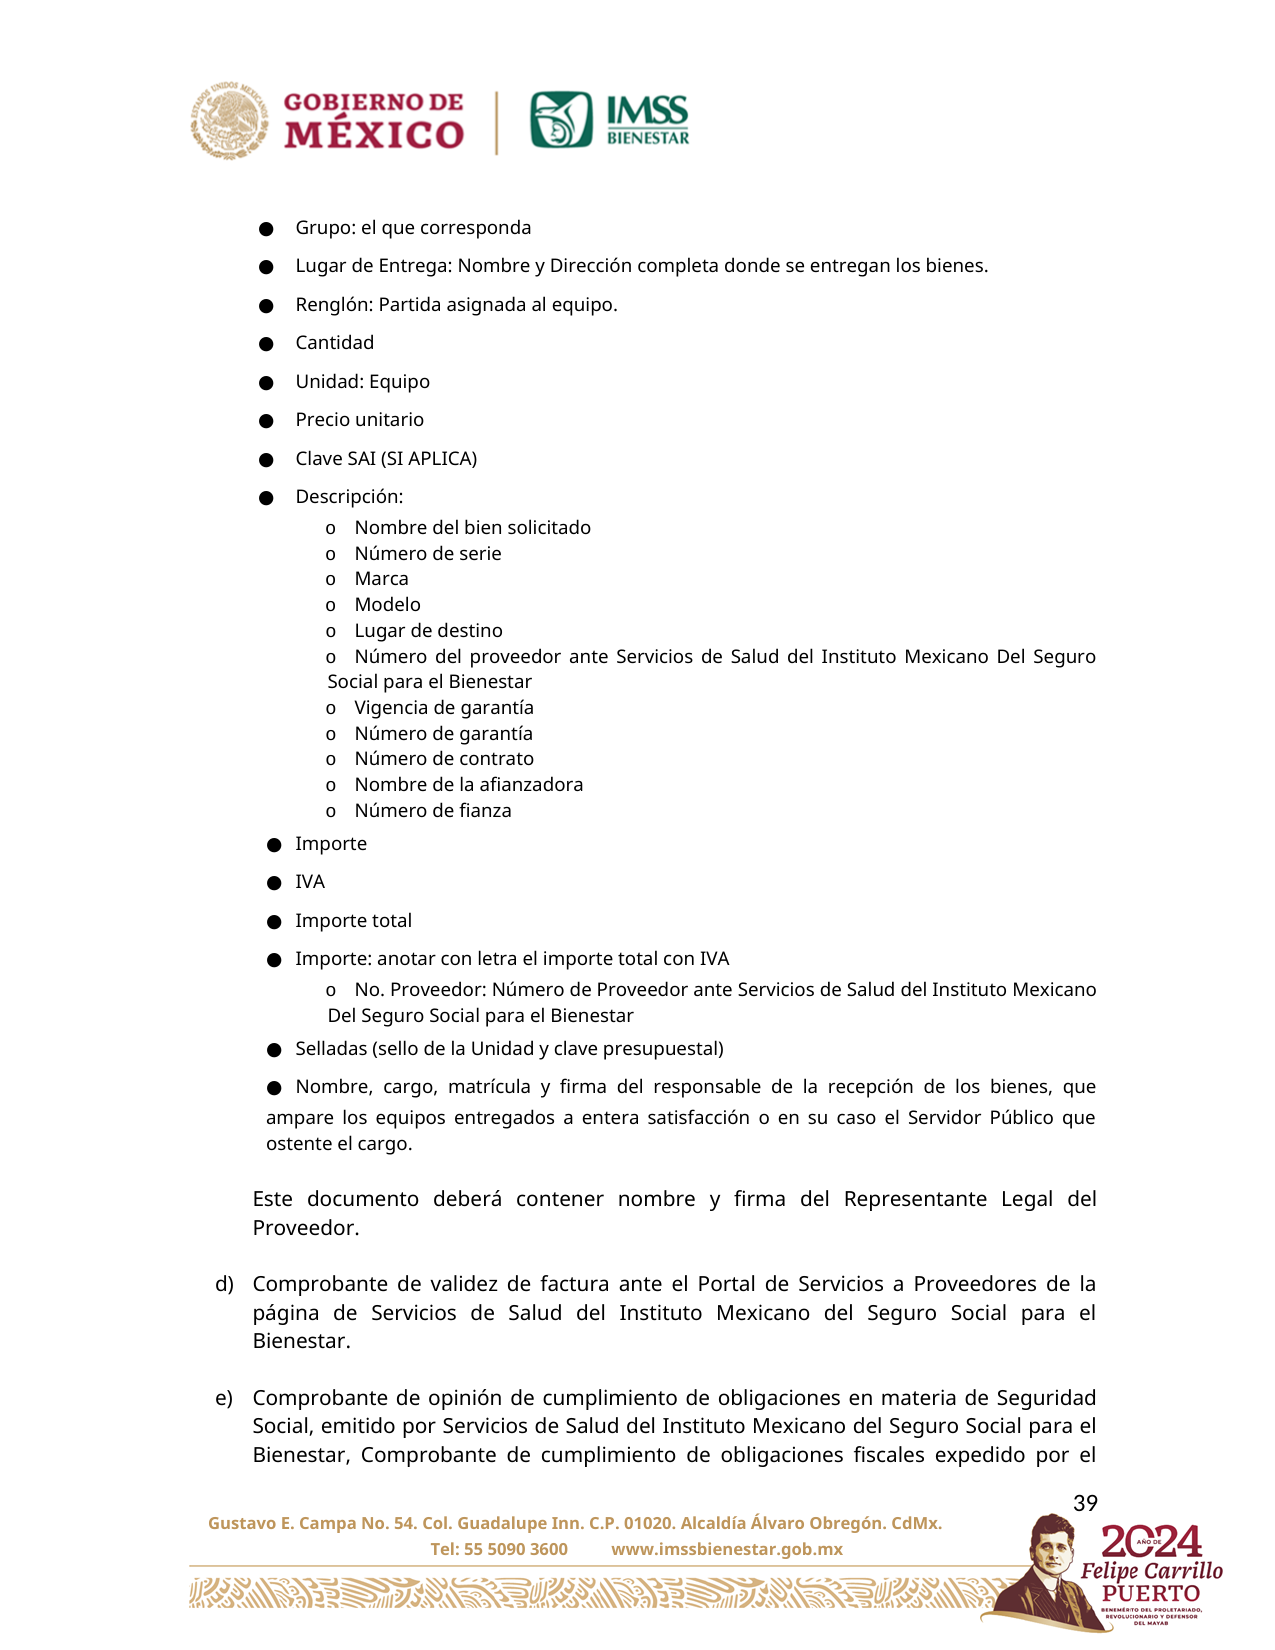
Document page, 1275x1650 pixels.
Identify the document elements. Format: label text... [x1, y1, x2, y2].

list Modelo [325, 591, 1098, 617]
list No. Proveedor: Número de Proveedor ante Servicios de Salud del Instituto Mexicano Del Seguro Social para el Bienestar [325, 977, 1098, 1028]
list Clave SAI (SI APLICA) [258, 437, 1098, 476]
list Nombre de la afianzadora [325, 771, 1098, 797]
list Descripción: [258, 476, 1098, 514]
list Vigencia de garantía [325, 694, 1098, 720]
list Número de fianza [325, 797, 1098, 823]
list Selladas (sello de la Unidad y clave presupuestal) [266, 1028, 1098, 1066]
list Número de garantía [325, 720, 1098, 746]
list Comprobante de validez de factura ante el Portal de Servicios a Proveedores de la página de Servicios de Salud del Instituto Mexicano del Seguro Social para el Bienestar. [215, 1269, 1098, 1355]
text Este documento deberá contener nombre y firma del Representante Legal del Proveedor. [252, 1184, 1098, 1241]
list Precio unitario [258, 399, 1098, 437]
list Nombre, cargo, matrícula y firma del responsable de la recepción de los bienes, que ampare los equipos entregados a entera satisfacción o en su caso el Servidor Público que ostente el cargo. [266, 1066, 1098, 1156]
list Lugar de destino [325, 617, 1098, 643]
list Nombre del bien solicitado [325, 514, 1098, 540]
list Cantidad [258, 322, 1098, 361]
list Renglón: Partida asignada al equipo. [258, 284, 1098, 322]
list Grupo: el que corresponda [258, 207, 1098, 245]
list Lugar de Entrega: Nombre y Dirección completa donde se entregan los bienes. [258, 245, 1098, 284]
list Importe total [266, 900, 1098, 938]
list Unidad: Equipo [258, 361, 1098, 399]
list Número del proveedor ante Servicios de Salud del Instituto Mexicano Del Seguro Social para el Bienestar [325, 643, 1098, 694]
list Importe: anotar con letra el importe total con IVA [266, 938, 1098, 977]
picture [177, 73, 708, 167]
list Número de serie [325, 540, 1098, 566]
list Número de contrato [325, 746, 1098, 771]
picture [177, 1500, 1237, 1649]
list Marca [325, 566, 1098, 591]
list IVA [266, 861, 1098, 900]
list Importe [266, 823, 1098, 861]
